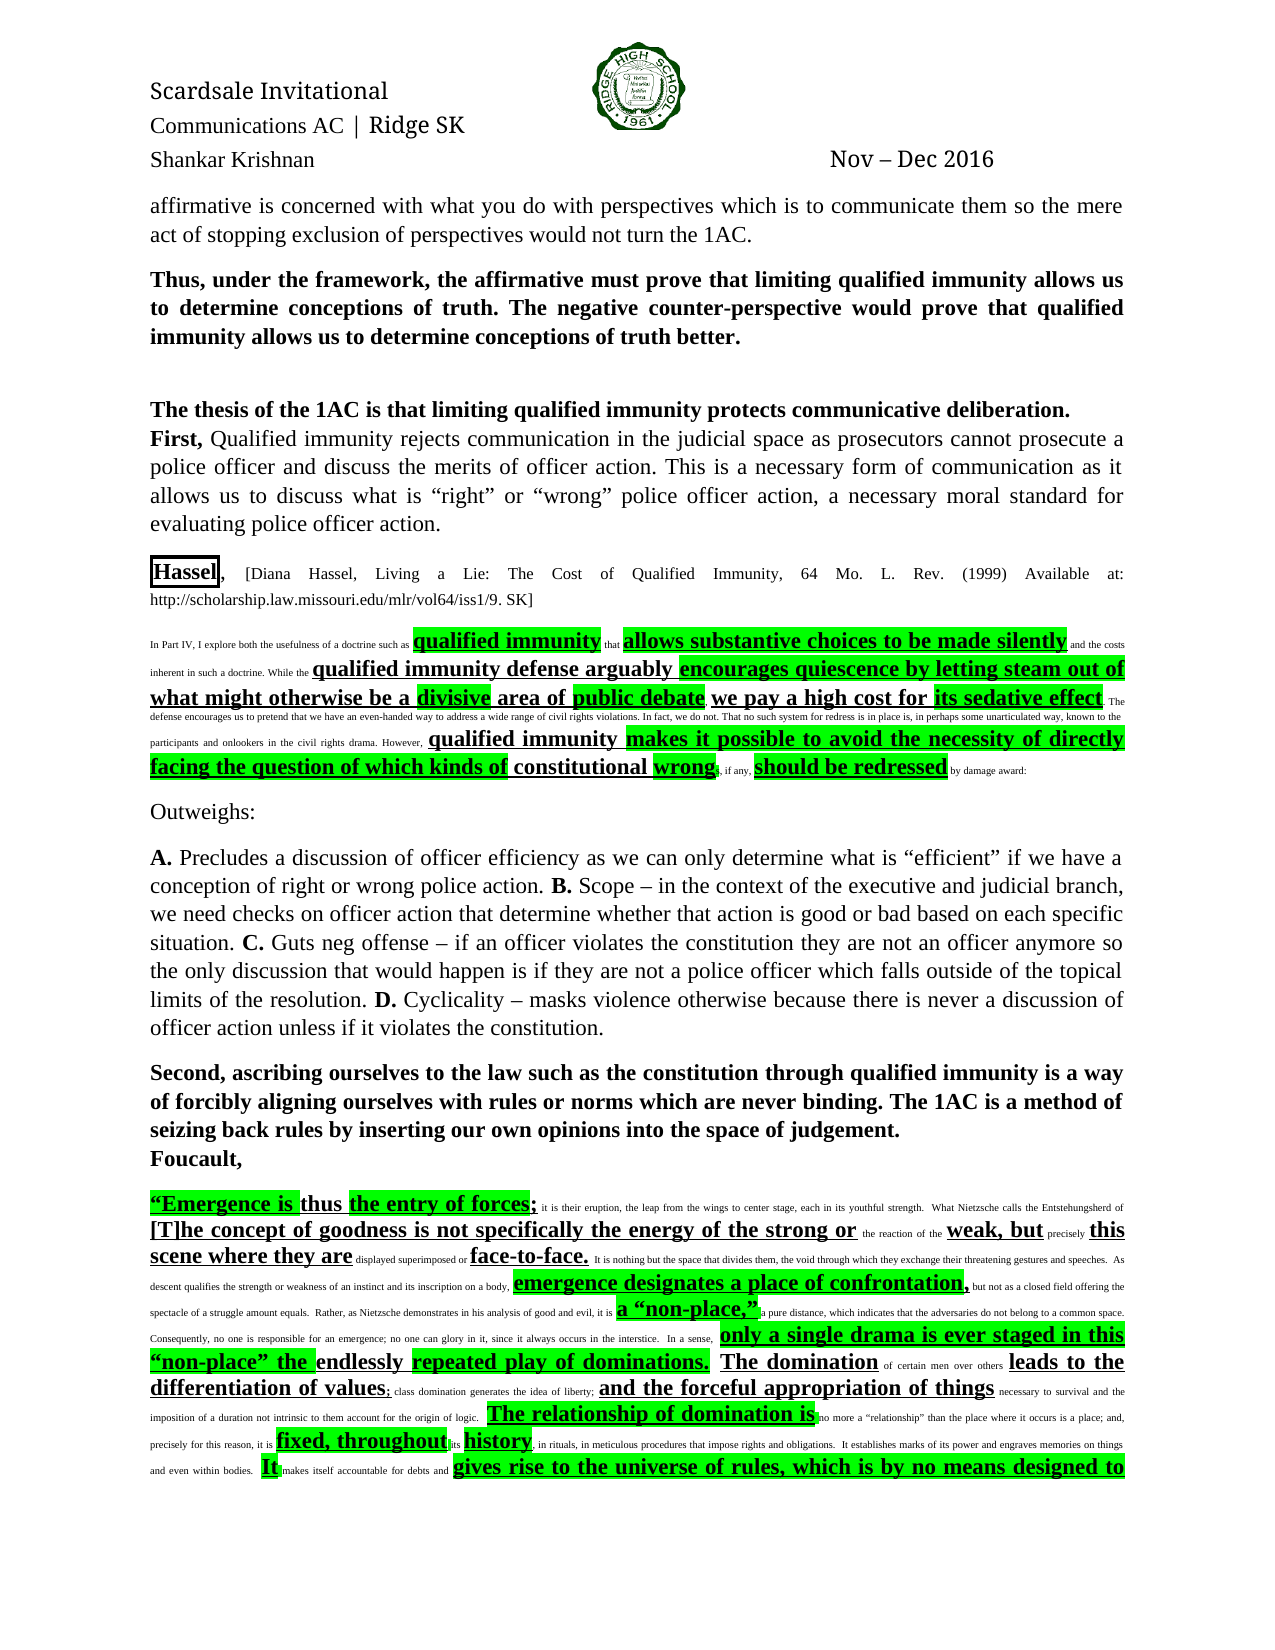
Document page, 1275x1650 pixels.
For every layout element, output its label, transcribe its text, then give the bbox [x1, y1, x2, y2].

text In Part IV, I explore both the usefulness of a doctrine such as qualified immunity that allows substantive choices to be made silently and the costs inherent in such a doctrine. While the qualified immunity defense arguably encourages quiescence by letting steam out of what might otherwise be a divisive area of public debate, we pay a high cost for its sedative effect. The defense encourages us to pretend that we have an even-handed way to address a wide range of civil rights violations. In fact, we do not. That no such system for redress is in place is, in perhaps some unarticulated way, known to the participants and onlookers in the civil rights drama. However, qualified immunity makes it possible to avoid the necessity of directly facing the question of which kinds of constitutional wrongs, if any, should be redressed by damage award: [150, 627, 1125, 780]
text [150, 1190, 1125, 1479]
subtitle Second, ascribing ourselves to the law such as the constitution through qualified immunity is a way of forcibly aligning ourselves with rules or norms which are never binding. The 1AC is a method of seizing back rules by inserting our own opinions into the space of judgement. [150, 1059, 1125, 1142]
text Outweighs: [150, 798, 1125, 825]
picture [578, 42, 697, 130]
subtitle Thus, under the framework, the affirmative must prove that limiting qualified immunity allows us to determine conceptions of truth. The negative counter-perspective would prove that qualified immunity allows us to determine conceptions of truth better. [150, 266, 1125, 349]
subtitle The thesis of the 1AC is that limiting qualified immunity protects communicative deliberation. [150, 396, 1125, 423]
text A. Precludes a discussion of officer efficiency as we can only determine what is “efficient” if we have a conception of right or wrong police action. B. Scope – in the context of the executive and judicial branch, we need checks on officer action that determine whether that action is good or bad based on each specific situation. C. Guts neg offense – if an officer violates the constitution they are not an officer anymore so the only discussion that would happen is if they are not a police officer which falls outside of the topical limits of the resolution. D. Cyclicality – masks violence otherwise because there is never a discussion of officer action unless if it violates the constitution. [150, 843, 1125, 1041]
text Hassel, [Diana Hassel, Living a Lie: The Cost of Qualified Immunity, 64 Mo. L. Rev. (1999) Available at: http://scholarship.law.missouri.edu/mlr/vol64/iss1/9. SK] [150, 555, 1125, 608]
text First, Qualified immunity rejects communication in the judicial space as prosecutors cannot prosecute a police officer and discuss the merits of officer action. This is a necessary form of communication as it allows us to discuss what is “right” or “wrong” police officer action, a necessary moral standard for evaluating police officer action. [150, 425, 1125, 537]
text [150, 192, 1125, 247]
text Foucault, [150, 1144, 1125, 1171]
